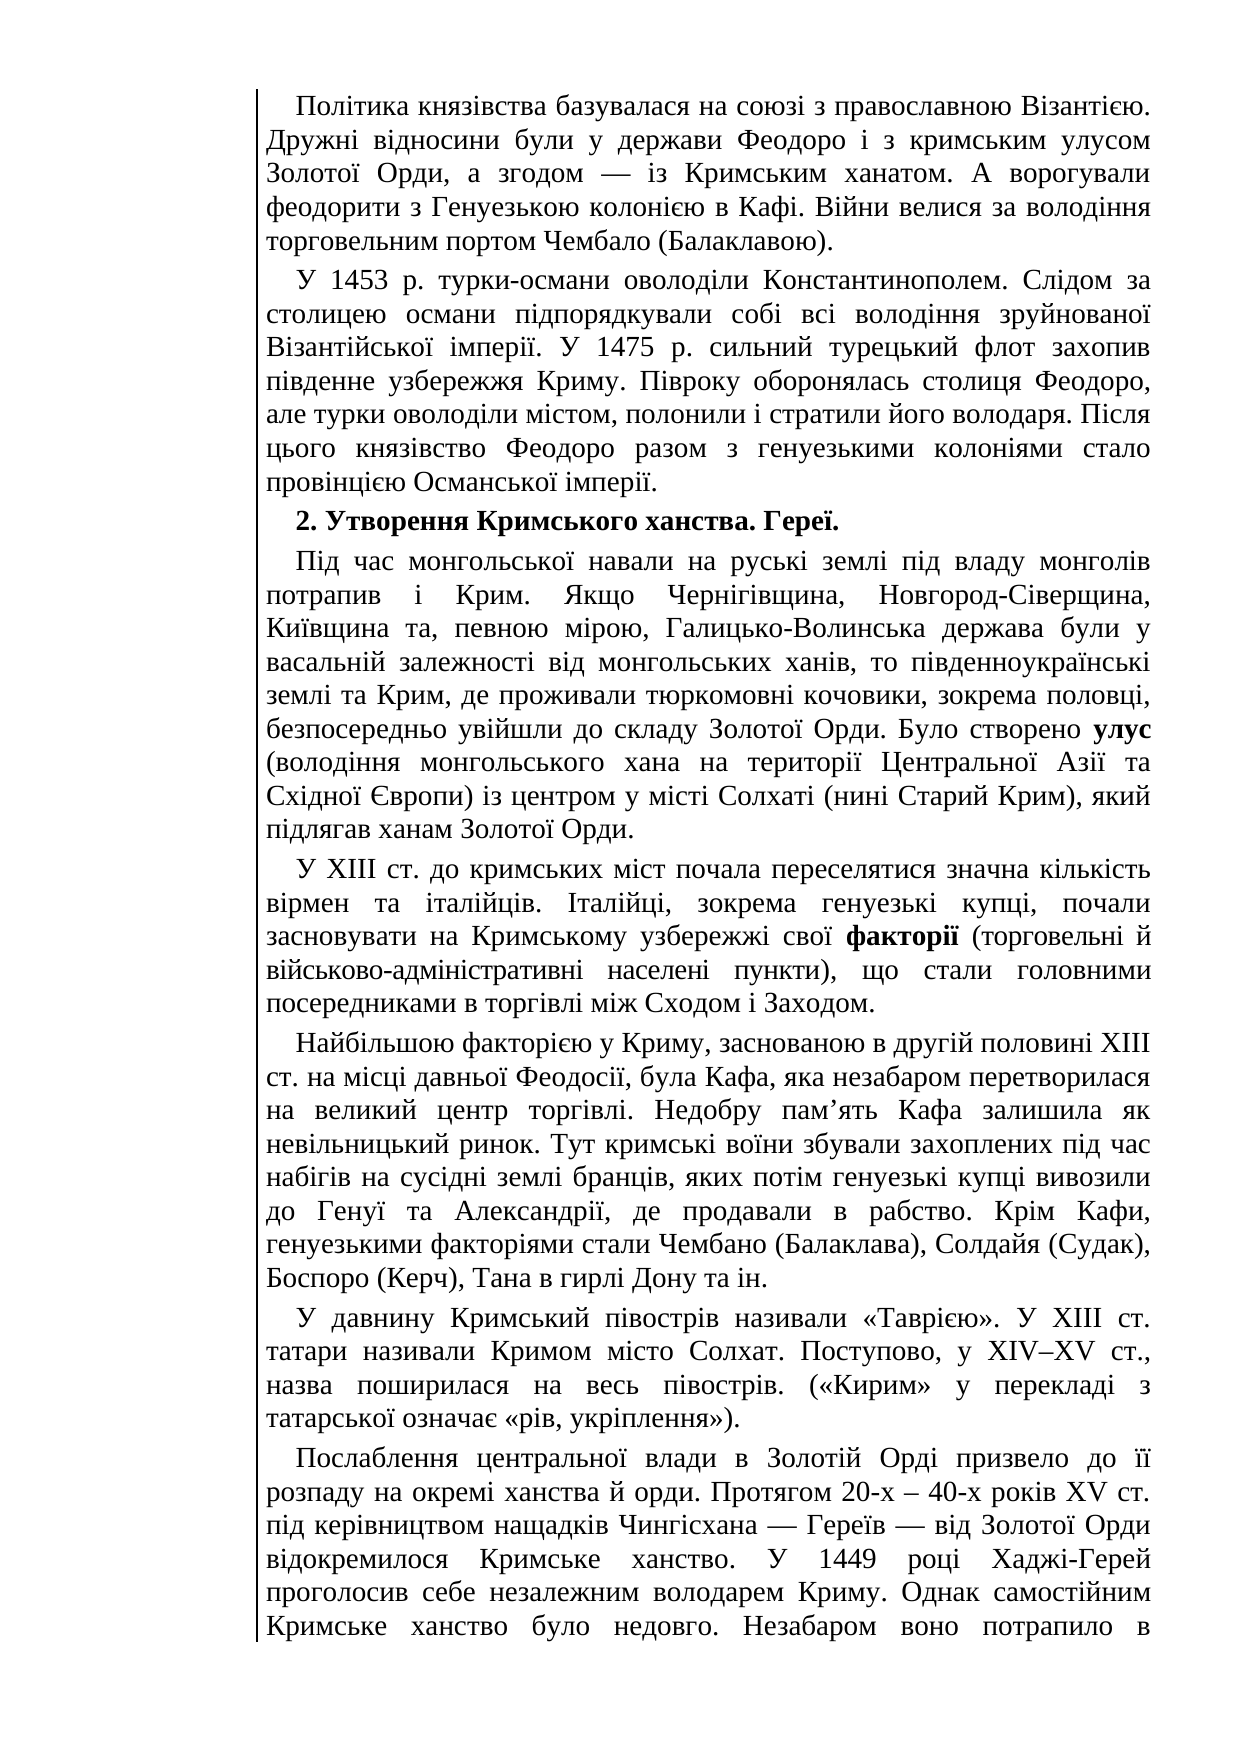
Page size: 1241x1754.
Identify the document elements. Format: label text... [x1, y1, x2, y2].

text 2. Утворення Кримського ханства. Гереї. [258, 503, 1152, 537]
text У XIII ст. до кримських міст почала переселятися значна кількість вірмен та італійців. Італійці, зокрема генуезькі купці, почали засновувати на Кримському узбережжі свої факторії (торговельні й військово-адміністративні населені пункти), що стали головними посередниками в торгівлі між Сходом і Заходом. [258, 851, 1152, 1019]
text Політика князівства базувалася на союзі з православною Візантією. Дружні відносини були у держави Феодоро і з кримським улусом Золотої Орди, а згодом — із Кримським ханатом. А ворогували феодорити з Генуезькою колонією в Кафі. Війни велися за володіння торговельним портом Чембало (Балаклавою). [256, 88, 1152, 256]
text У давнину Кримський півострів називали «Таврією». У XIII ст. татари називали Кримом місто Солхат. Поступово, у XIV–XV ст., назва поширилася на весь півострів. («Кирим» у перекладі з татарської означає «рів, укріплення»). [258, 1300, 1152, 1434]
text Найбільшою факторією у Криму, заснованою в другій половині XIII ст. на місці давньої Феодосії, була Кафа, яка незабаром перетворилася на великий центр торгівлі. Недобру пам’ять Кафа залишила як невільницький ринок. Тут кримські воїни збували захоплених під час набігів на сусідні землі бранців, яких потім генуезькі купці вивозили до Генуї та Александрії, де продавали в рабство. Крім Кафи, генуезькими факторіями стали Чембано (Балаклава), Солдайя (Судак), Боспоро (Керч), Тана в гирлі Дону та ін. [258, 1025, 1152, 1294]
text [258, 1440, 1152, 1642]
text У 1453 р. турки-османи оволоділи Константинополем. Слідом за столицею османи підпорядкували собі всі володіння зруйнованої Візантійської імперії. У 1475 р. сильний турецький флот захопив південне узбережжя Криму. Півроку оборонялась столиця Феодоро, але турки оволоділи містом, полонили і стратили його володаря. Після цього князівство Феодоро разом з генуезькими колоніями стало провінцією Османської імперії. [258, 262, 1152, 497]
text Під час монгольської навали на руські землі під владу монголів потрапив і Крим. Якщо Чернігівщина, Новгород-Сіверщина, Київщина та, певною мірою, Галицько-Волинська держава були у васальній залежності від монгольських ханів, то південноукраїнські землі та Крим, де проживали тюркомовні кочовики, зокрема половці, безпосередньо увійшли до складу Золотої Орди. Було створено улус (володіння монгольського хана на території Центральної Азії та Східної Європи) із центром у місті Солхаті (нині Старий Крим), який підлягав ханам Золотої Орди. [258, 543, 1152, 845]
